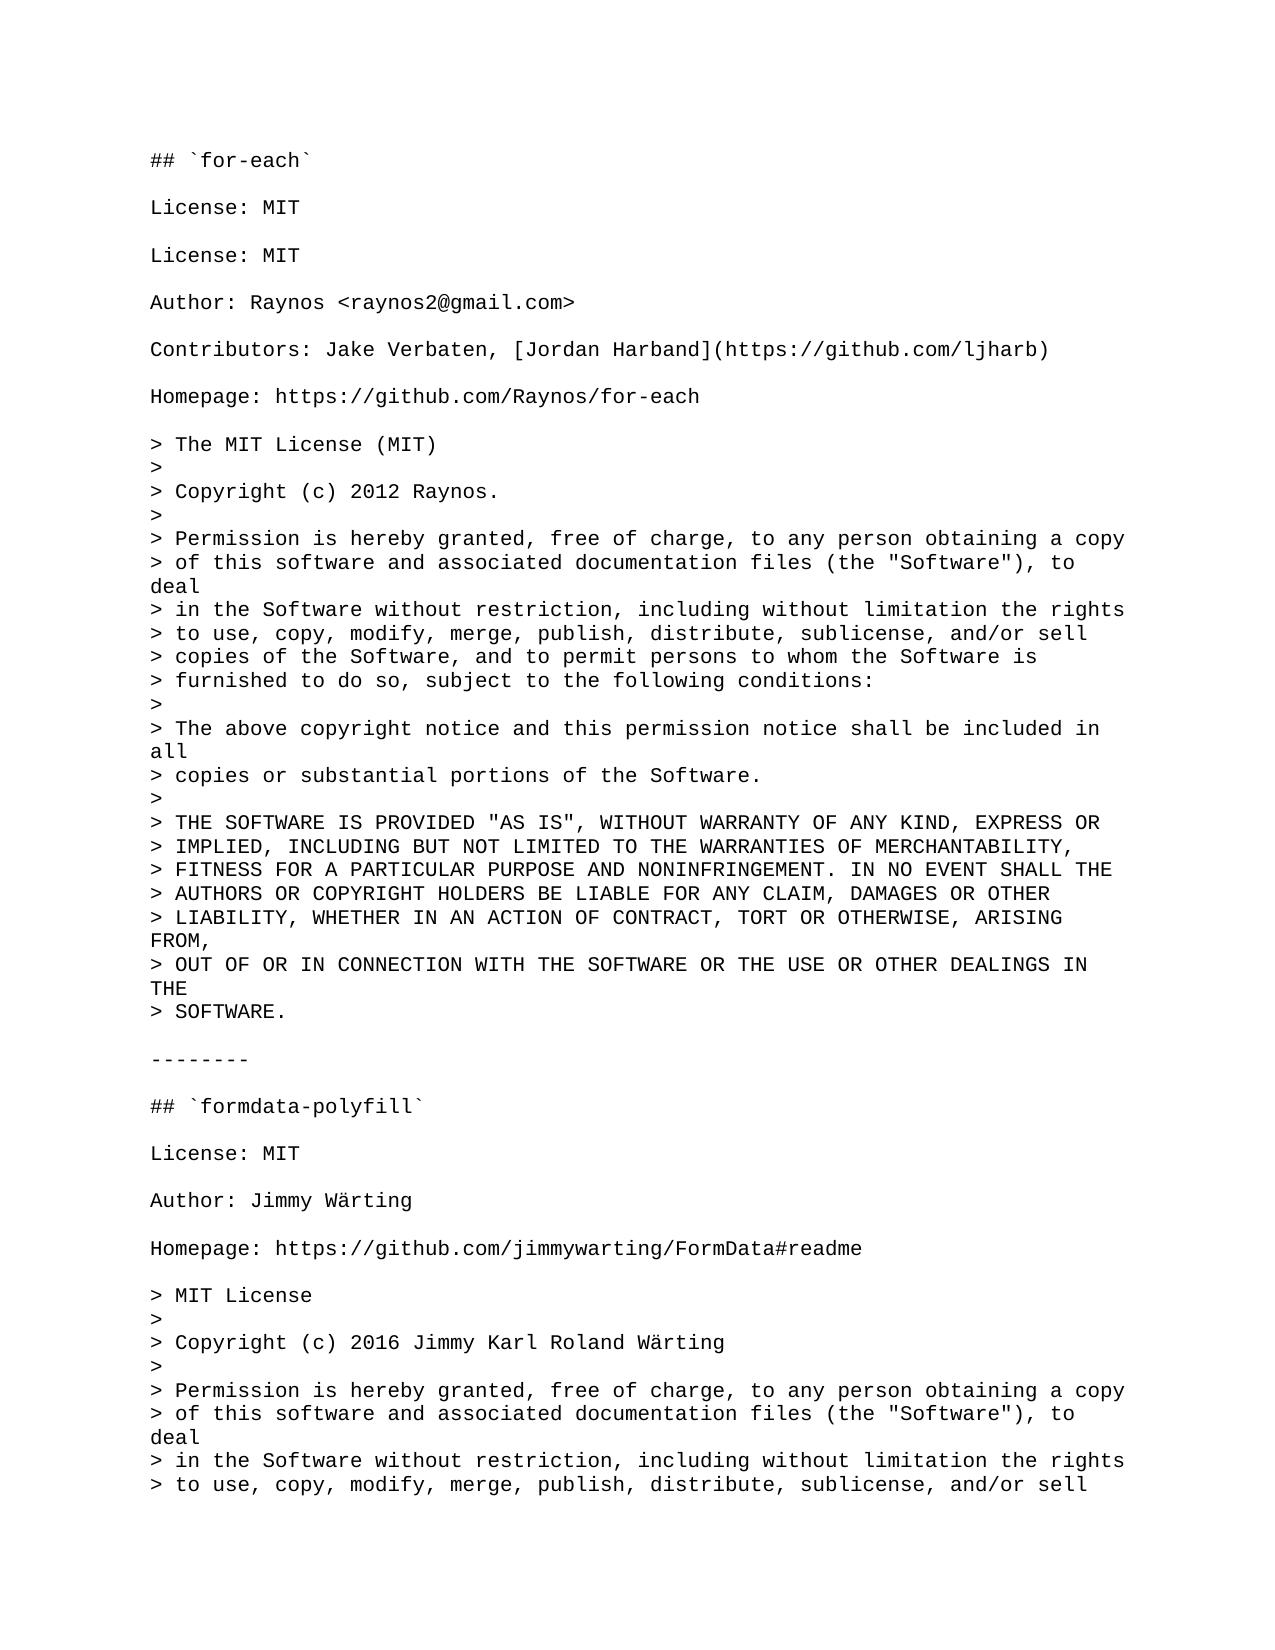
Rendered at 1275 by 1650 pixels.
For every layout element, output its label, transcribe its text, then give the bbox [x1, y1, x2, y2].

text > AUTHORS OR COPYRIGHT HOLDERS BE LIABLE FOR ANY CLAIM, DAMAGES OR OTHER [150, 883, 1125, 907]
text > copies of the Software, and to permit persons to whom the Software is [150, 647, 1125, 670]
text > Permission is hereby granted, free of charge, to any person obtaining a copy [150, 528, 1125, 552]
text > Copyright (c) 2012 Raynos. [150, 481, 1125, 505]
text License: MIT [150, 1143, 1125, 1167]
text > SOFTWARE. [150, 1001, 1125, 1025]
text > of this software and associated documentation files (the "Software"), to deal [150, 1403, 1125, 1451]
text > [150, 1309, 1125, 1332]
text > The above copyright notice and this permission notice shall be included in all [150, 717, 1125, 765]
text > in the Software without restriction, including without limitation the rights [150, 599, 1125, 623]
text > in the Software without restriction, including without limitation the rights [150, 1451, 1125, 1474]
text Author: Raynos <raynos2@gmail.com> [150, 292, 1125, 316]
text Contributors: Jake Verbaten, [Jordan Harband](https://github.com/ljharb) [150, 339, 1125, 363]
text > [150, 505, 1125, 528]
text > of this software and associated documentation files (the "Software"), to deal [150, 552, 1125, 599]
text > to use, copy, modify, merge, publish, distribute, sublicense, and/or sell [150, 623, 1125, 647]
text > MIT License [150, 1285, 1125, 1309]
text > furnished to do so, subject to the following conditions: [150, 670, 1125, 694]
text > to use, copy, modify, merge, publish, distribute, sublicense, and/or sell [150, 1474, 1125, 1498]
text > THE SOFTWARE IS PROVIDED "AS IS", WITHOUT WARRANTY OF ANY KIND, EXPRESS OR [150, 812, 1125, 836]
text > OUT OF OR IN CONNECTION WITH THE SOFTWARE OR THE USE OR OTHER DEALINGS IN THE [150, 954, 1125, 1001]
text > Copyright (c) 2016 Jimmy Karl Roland Wärting [150, 1332, 1125, 1356]
text > The MIT License (MIT) [150, 434, 1125, 457]
text Author: Jimmy Wärting [150, 1190, 1125, 1214]
text > [150, 457, 1125, 481]
text > [150, 1356, 1125, 1379]
text > [150, 788, 1125, 812]
text > FITNESS FOR A PARTICULAR PURPOSE AND NONINFRINGEMENT. IN NO EVENT SHALL THE [150, 859, 1125, 883]
text > LIABILITY, WHETHER IN AN ACTION OF CONTRACT, TORT OR OTHERWISE, ARISING FROM, [150, 907, 1125, 954]
text > Permission is hereby granted, free of charge, to any person obtaining a copy [150, 1379, 1125, 1403]
text License: MIT [150, 197, 1125, 221]
text Homepage: https://github.com/jimmywarting/FormData#readme [150, 1238, 1125, 1261]
text Homepage: https://github.com/Raynos/for-each [150, 386, 1125, 410]
text > IMPLIED, INCLUDING BUT NOT LIMITED TO THE WARRANTIES OF MERCHANTABILITY, [150, 836, 1125, 859]
text > [150, 694, 1125, 717]
text > copies or substantial portions of the Software. [150, 765, 1125, 788]
text ## `formdata-polyfill` [150, 1096, 1125, 1119]
text License: MIT [150, 244, 1125, 268]
text -------- [150, 1048, 1125, 1072]
text ## `for-each` [150, 150, 1125, 174]
